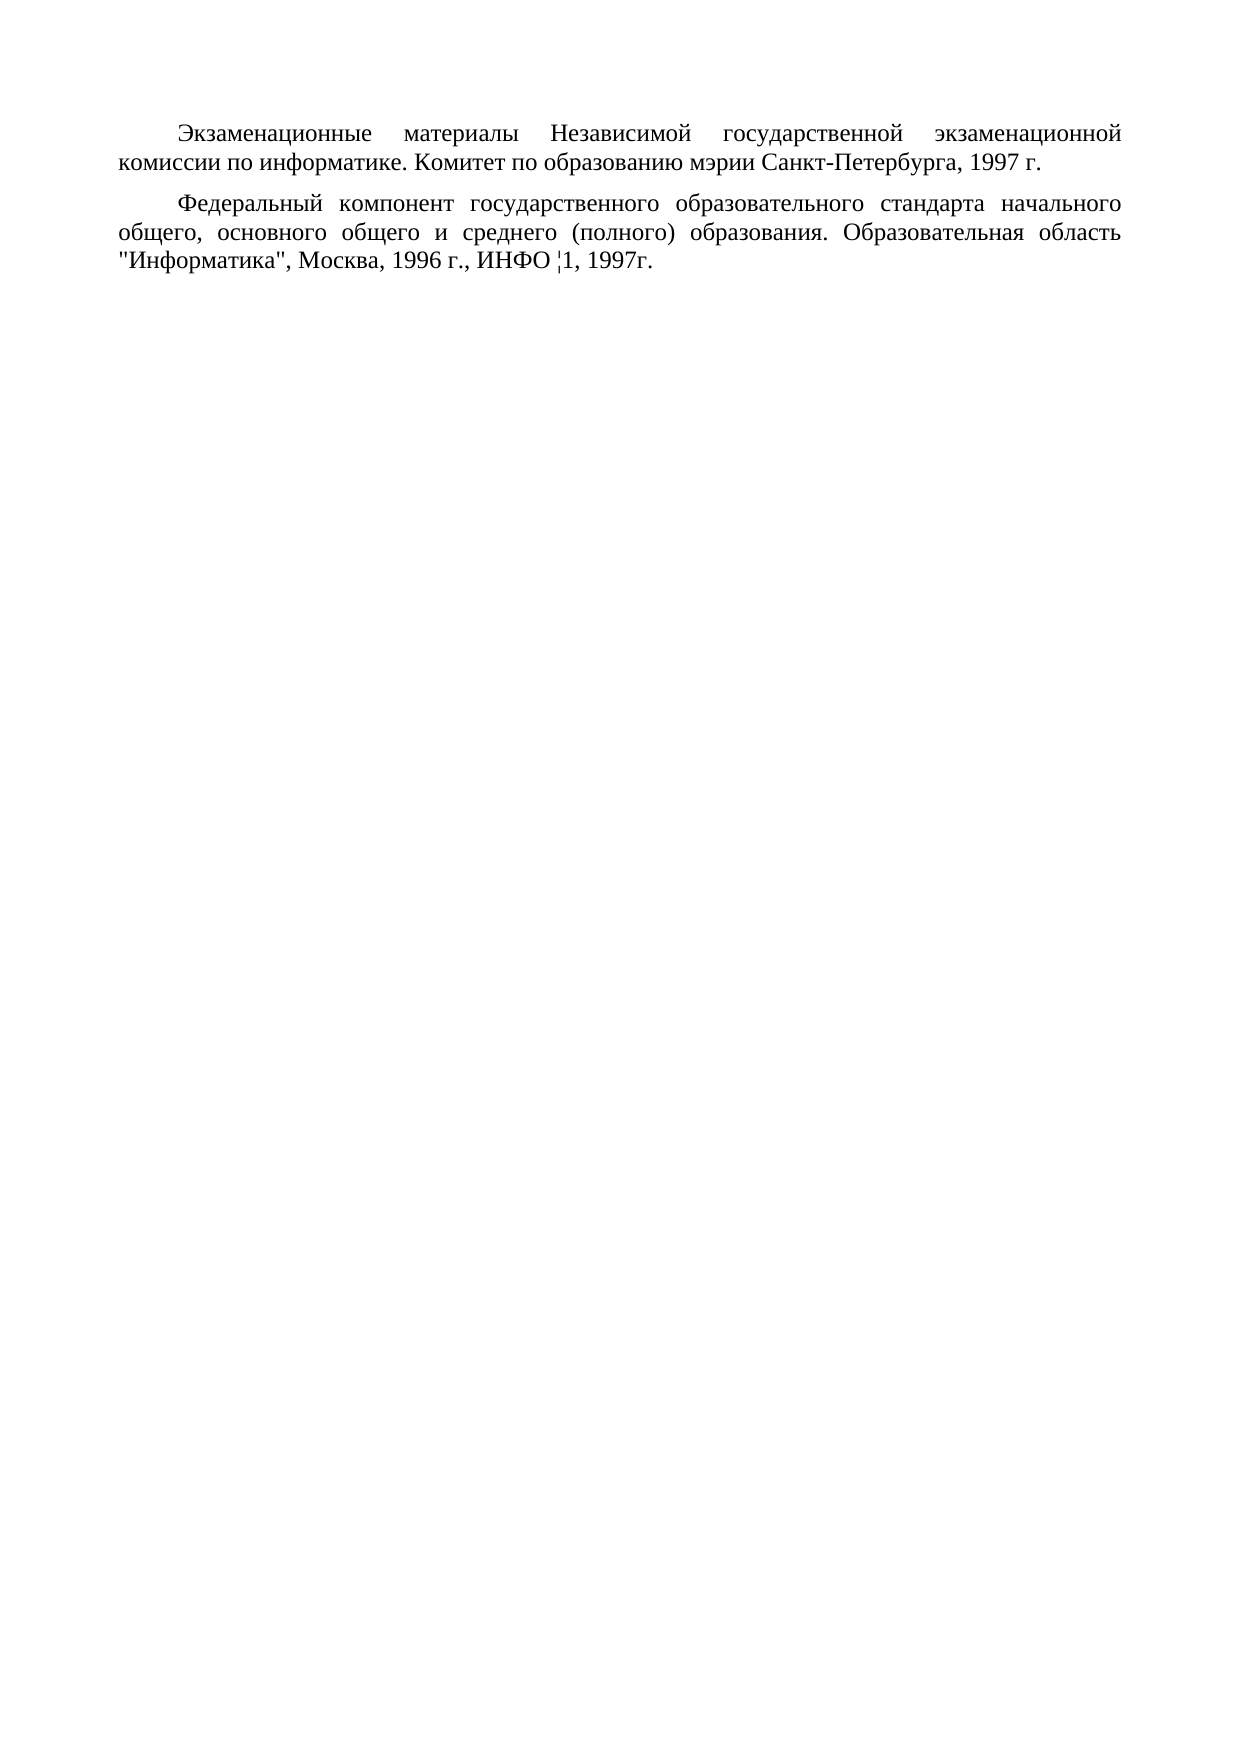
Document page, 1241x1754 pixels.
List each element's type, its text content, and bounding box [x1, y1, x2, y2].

text Экзаменационные материалы Независимой государственной экзаменационной комиссии по информатике. Комитет по образованию мэрии Санкт-Петербурга, 1997 г. [118, 118, 1122, 176]
text Федеральный компонент государственного образовательного стандарта начального общего, основного общего и среднего (полного) образования. Образовательная область "Информатика", Москва, 1996 г., ИНФО ¦1, 1997г. [118, 188, 1122, 274]
